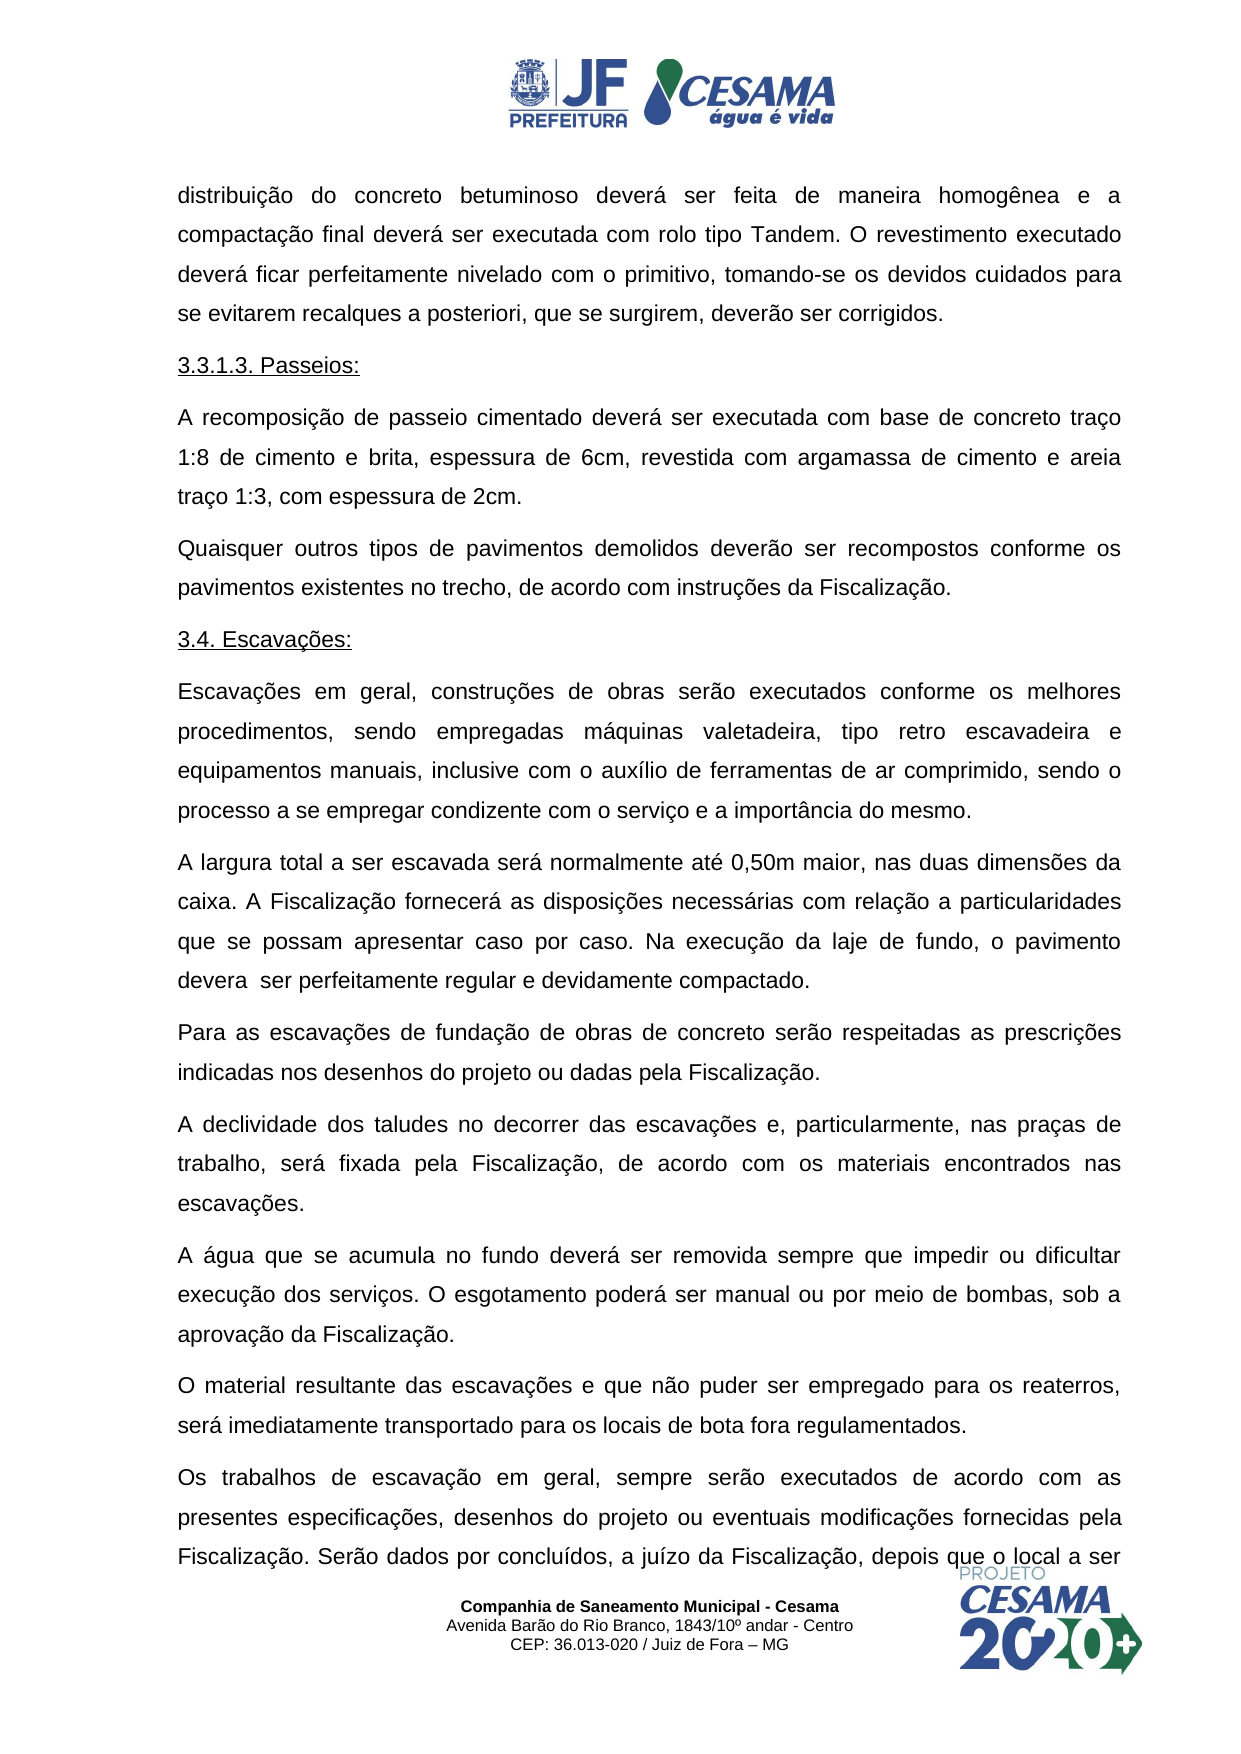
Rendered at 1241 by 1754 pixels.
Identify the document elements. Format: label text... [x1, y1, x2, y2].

picture [959, 1566, 1143, 1675]
text A largura total a ser escavada será normalmente até 0,50m maior, nas duas dimensões da caixa. A Fiscalização fornecerá as disposições necessárias com relação a particularidades que se possam apresentar caso por caso. Na execução da laje de fundo, o pavimento devera ser perfeitamente regular e devidamente compactado. [177, 849, 1122, 993]
text 3.3.1.3. Passeios: [177, 352, 1122, 378]
text A declividade dos taludes no decorrer das escavações e, particularmente, nas praças de trabalho, será fixada pela Fiscalização, de acordo com os materiais encontrados nas escavações. [177, 1111, 1122, 1216]
text A recomposição de passeio cimentado deverá ser executada com base de concreto traço 1:8 de cimento e brita, espessura de 6cm, revestida com argamassa de cimento e areia traço 1:3, com espessura de 2cm. [177, 404, 1122, 509]
text 3.4. Escavações: [177, 626, 1122, 653]
text O material resultante das escavações e que não puder ser empregado para os reaterros, será imediatamente transportado para os locais de bota fora regulamentados. [177, 1372, 1122, 1438]
text Quaisquer outros tipos de pavimentos demolidos deverão ser recompostos conforme os pavimentos existentes no trecho, de acordo com instruções da Fiscalização. [177, 535, 1122, 601]
text Escavações em geral, construções de obras serão executados conforme os melhores procedimentos, sendo empregadas máquinas valetadeira, tipo retro escavadeira e equipamentos manuais, inclusive com o auxílio de ferramentas de ar comprimido, sendo o processo a se empregar condizente com o serviço e a importância do mesmo. [177, 678, 1122, 823]
picture [508, 59, 835, 128]
text A água que se acumula no fundo deverá ser removida sempre que impedir ou dificultar execução dos serviços. O esgotamento poderá ser manual ou por meio de bombas, sob a aprovação da Fiscalização. [177, 1242, 1122, 1347]
text Para as escavações de fundação de obras de concreto serão respeitadas as prescrições indicadas nos desenhos do projeto ou dadas pela Fiscalização. [177, 1019, 1122, 1085]
